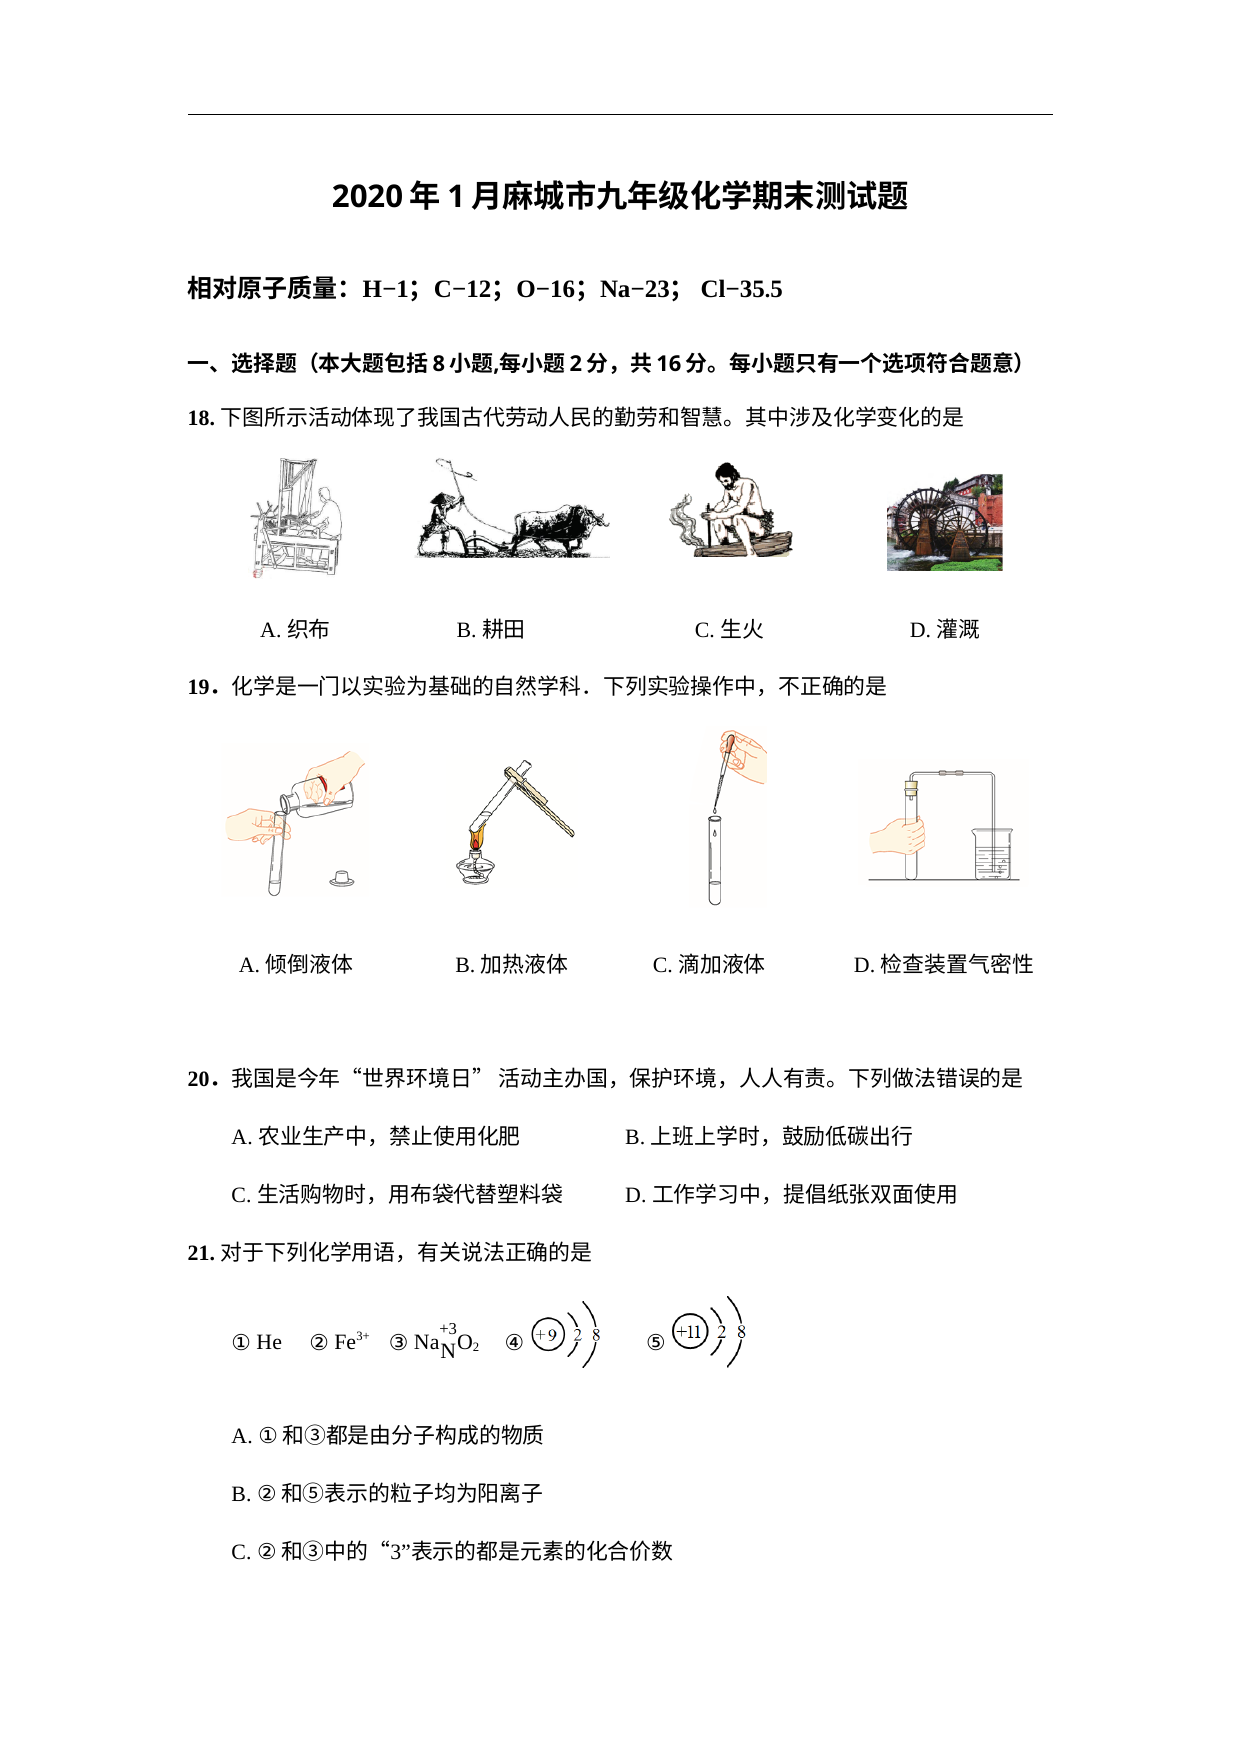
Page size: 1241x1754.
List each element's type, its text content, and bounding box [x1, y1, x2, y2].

text C. ②和③中的“3”表示的都是元素的化合价数 [187, 1534, 1053, 1566]
picture [671, 1292, 748, 1370]
text 2020年1月麻城市九年级化学期末测试题 [187, 162, 1053, 227]
text B. ②和⑤表示的粒子均为阳离子 [187, 1476, 1053, 1508]
table_header [188, 457, 403, 612]
table_header [836, 727, 1052, 946]
text 20．我国是今年“世界环境日” 活动主办国，保护环境，人人有责。下列做法错误的是 [187, 1061, 1053, 1093]
text 相对原子质量：H−1；C−12；O−16；Na−23； Cl−35.5 [187, 254, 1053, 319]
text 一、选择题（本大题包括8小题,每小题2分，共16分。每小题只有一个选项符合题意） [187, 346, 1053, 378]
text 18. 下图所示活动体现了我国古代劳动人民的勤劳和智慧。其中涉及化学变化的是 [187, 399, 1053, 432]
text ① He ② Fe3+ ③ NaO2 ④ ⑤ [187, 1293, 1053, 1390]
picture [529, 1296, 603, 1370]
text 21. 对于下列化学用语，有关说法正确的是 [187, 1234, 1053, 1267]
table_cell D. 灌溉 [837, 612, 1053, 669]
picture [679, 726, 776, 908]
table_header [404, 727, 619, 946]
picture [247, 457, 343, 579]
table_cell A. 织布 [188, 612, 403, 669]
table_cell C. 生火 [621, 612, 837, 669]
table_header [621, 457, 837, 612]
text C. 生活购物时，用布袋代替塑料袋 D. 工作学习中，提倡纸张双面使用 [187, 1177, 1053, 1209]
picture [414, 457, 610, 558]
table_header [837, 457, 1053, 612]
table_cell D. 检查装置气密性 [836, 946, 1052, 1003]
picture [858, 759, 1030, 887]
text A. 农业生产中，禁止使用化肥 B. 上班上学时，鼓励低碳出行 [187, 1118, 1053, 1151]
picture [445, 743, 578, 888]
table_cell A. 倾倒液体 [188, 946, 403, 1003]
text A. ①和③都是由分子构成的物质 [187, 1418, 1053, 1450]
table_cell B. 加热液体 [404, 946, 619, 1003]
picture [662, 457, 796, 562]
table_cell C. 滴加液体[来源:学科网ZXXK] [620, 946, 836, 1003]
text 19．化学是一门以实验为基础的自然学科．下列实验操作中，不正确的是 [187, 669, 1053, 701]
table_cell B. 耕田[来源:学.科.网Z.X.X.K] [403, 612, 621, 669]
table_header [188, 727, 403, 946]
picture [221, 743, 370, 897]
table_header [403, 457, 621, 612]
picture [887, 473, 1003, 571]
table_header [620, 727, 836, 946]
